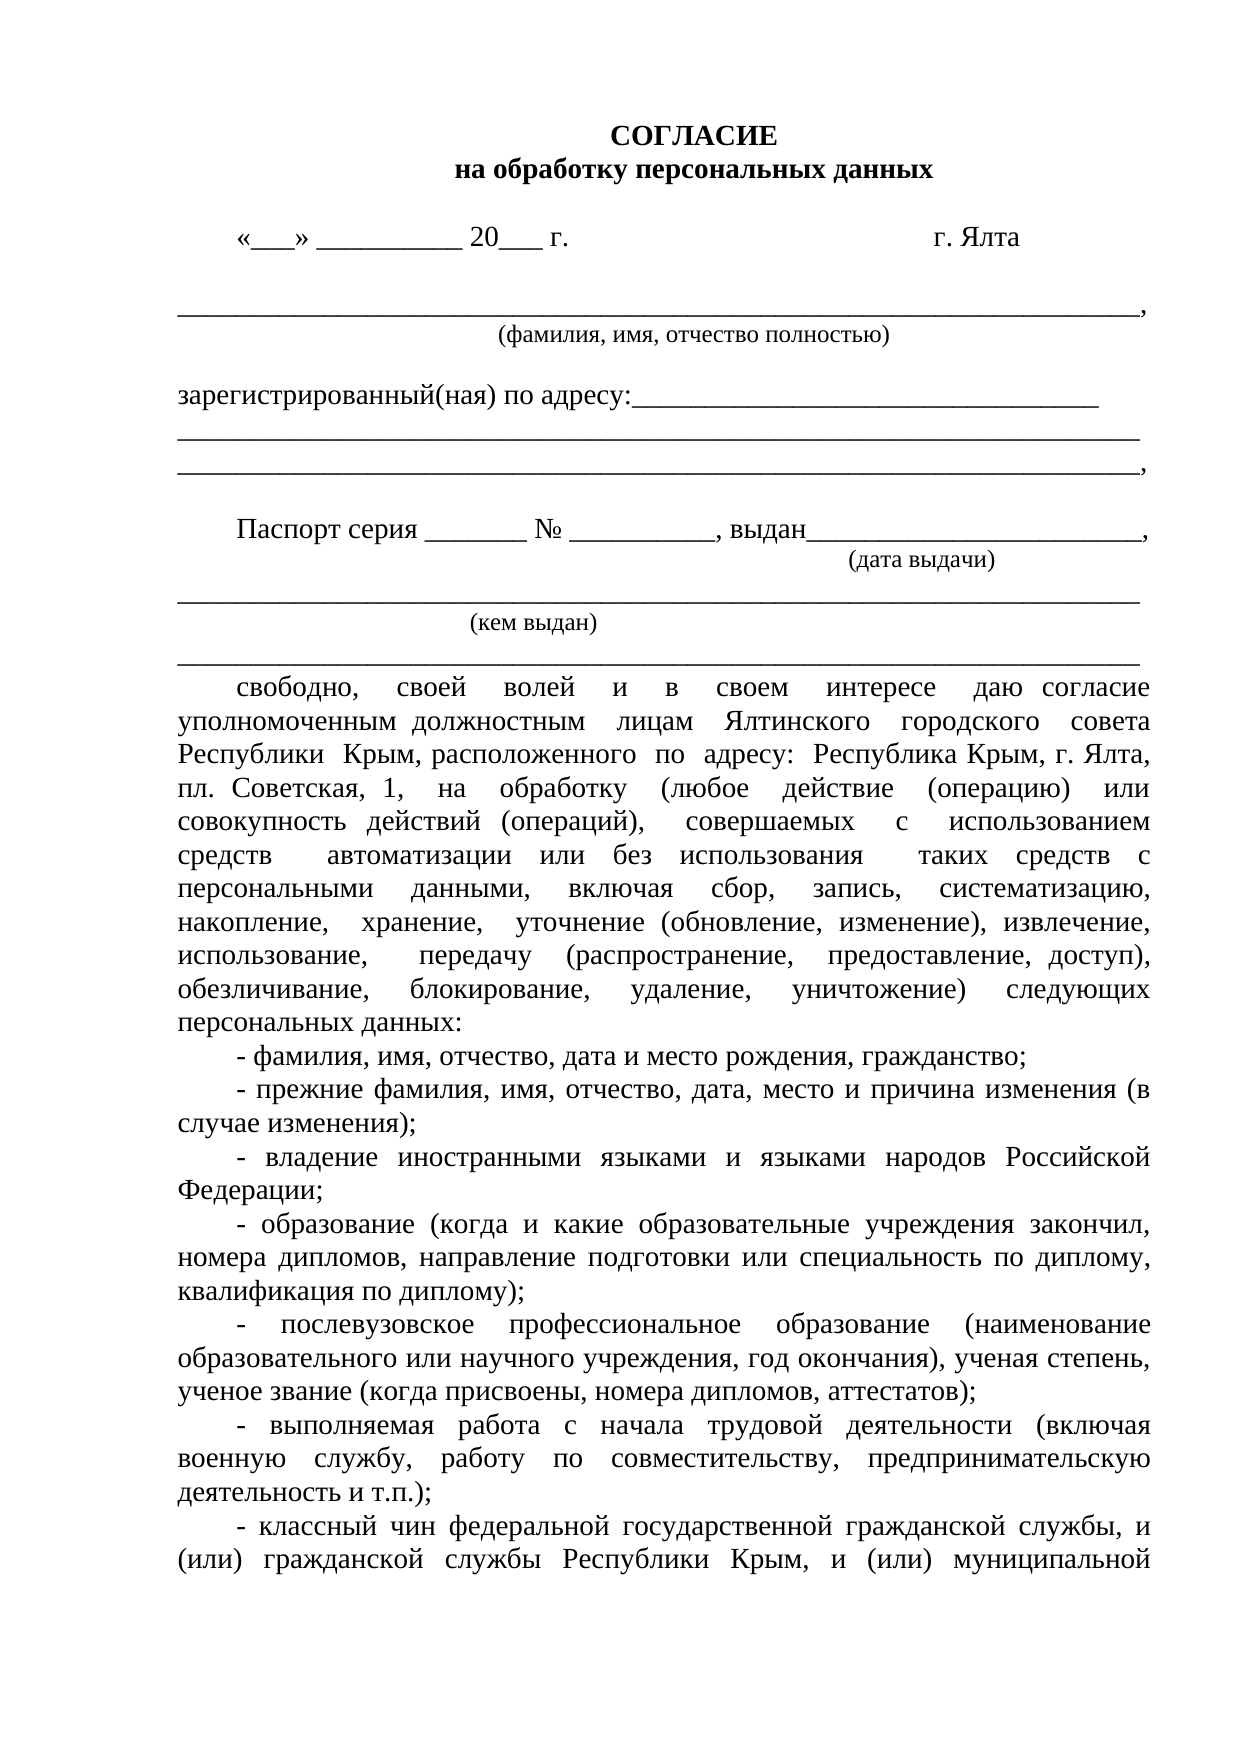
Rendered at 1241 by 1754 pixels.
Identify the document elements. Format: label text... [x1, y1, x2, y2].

text - послевузовское профессиональное образование (наименование образовательного или научного учреждения, год окончания), ученая степень, ученое звание (когда присвоены, номера дипломов, аттестатов); [177, 1306, 1152, 1407]
text __________________________________________________________________, [177, 286, 1152, 319]
text ____________________________________________________________________________________________________________________________________, [177, 410, 1152, 477]
text (кем выдан) [177, 607, 1152, 636]
text зарегистрированный(ная) по адресу:________________________________ [177, 377, 1152, 410]
text - владение иностранными языками и языками народов Российской Федерации; [177, 1139, 1152, 1206]
text __________________________________________________________________ [177, 636, 1152, 669]
text - фамилия, имя, отчество, дата и место рождения, гражданство; [177, 1038, 1152, 1072]
text СОГЛАСИЕ [177, 118, 1152, 152]
text (дата выдачи) [177, 544, 1152, 573]
text свободно, своей волей и в своем интересе даю согласие уполномоченным должностным лицам Ялтинского городского совета Республики Крым, расположенного по адресу: Республика Крым, г. Ялта, пл. Советская, 1, на обработку (любое действие (операцию) или совокупность действий (операций), совершаемых с использованием средств автоматизации или без использования таких средств с персональными данными, включая сбор, запись, систематизацию, накопление, хранение, уточнение (обновление, изменение), извлечение, использование, передачу (распространение, предоставление, доступ), обезличивание, блокирование, удаление, уничтожение) следующих персональных данных: [177, 669, 1152, 1038]
text __________________________________________________________________ [177, 573, 1152, 607]
text (фамилия, имя, отчество полностью) [177, 319, 1152, 348]
text - прежние фамилия, имя, отчество, дата, место и причина изменения (в случае изменения); [177, 1072, 1152, 1139]
text - образование (когда и какие образовательные учреждения закончил, номера дипломов, направление подготовки или специальность по диплому, квалификация по диплому); [177, 1206, 1152, 1306]
text Паспорт серия _______ № __________, выдан_______________________, [177, 511, 1152, 544]
text - выполняемая работа с начала трудовой деятельности (включая военную службу, работу по совместительству, предпринимательскую деятельность и т.п.); [177, 1407, 1152, 1508]
text на обработку персональных данных [177, 152, 1152, 185]
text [177, 1508, 1152, 1575]
text «___» __________ 20___ г. г. Ялта [177, 219, 1152, 252]
